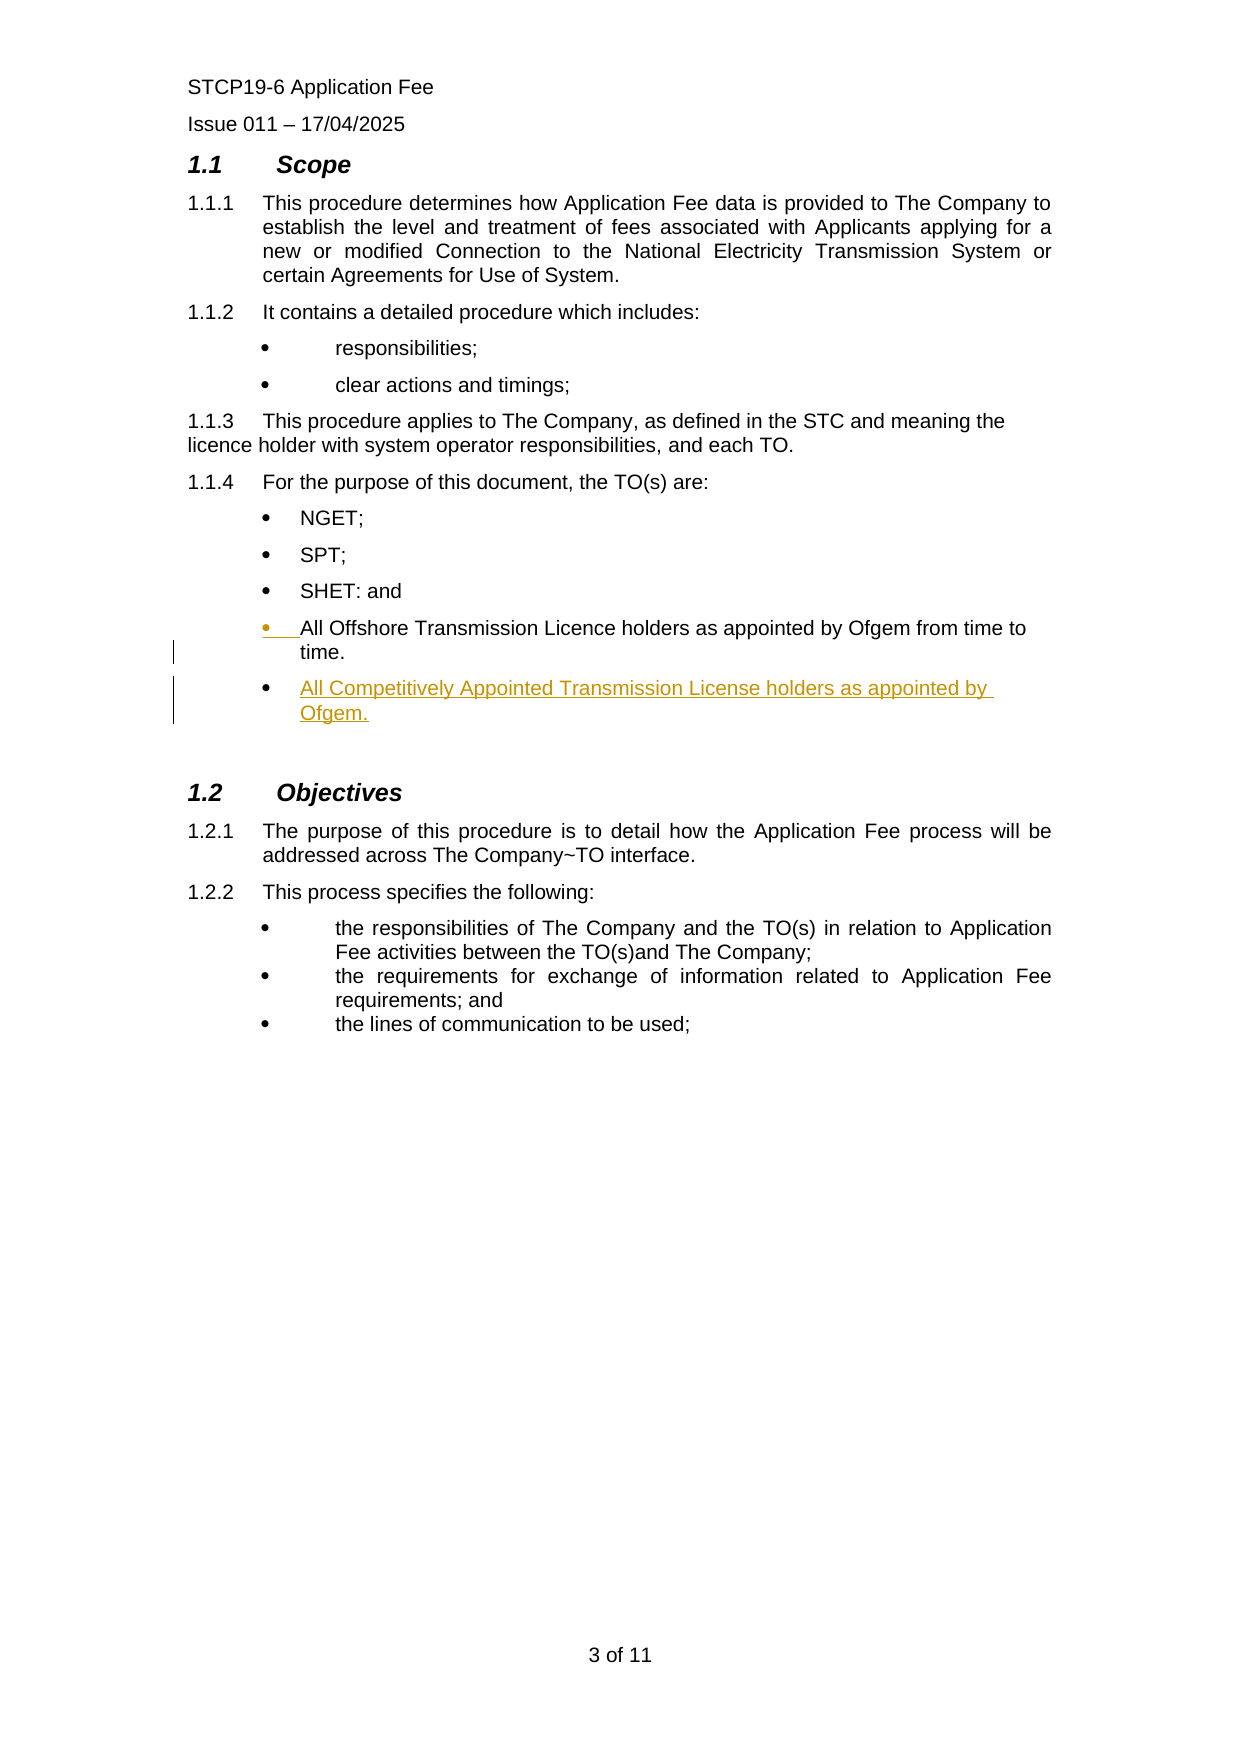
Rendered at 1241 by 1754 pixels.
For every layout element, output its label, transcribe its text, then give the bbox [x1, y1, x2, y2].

subtitle clear actions and timings; [261, 373, 1053, 397]
subtitle SHET: and [262, 579, 1053, 603]
subtitle This procedure determines how Application Fee data is provided to The Company to establish the level and treatment of fees associated with Applicants applying for a new or modified Connection to the National Electricity Transmission System or certain Agreements for Use of System. [187, 191, 1053, 287]
subtitle NGET; [262, 506, 1053, 530]
list the responsibilities of The Company and the TO(s) in relation to Application Fee activities between the TO(s)and The Company; [261, 916, 1053, 964]
subtitle For the purpose of this document, the TO(s) are: [187, 469, 1053, 493]
subtitle This procedure applies to The Company, as defined in the STC and meaning the licence holder with system operator responsibilities, and each TO. [187, 409, 1053, 457]
list the requirements for exchange of information related to Application Fee requirements; and [261, 964, 1053, 1012]
subtitle responsibilities; [261, 336, 1053, 360]
subtitle Scope [187, 150, 1053, 179]
subtitle SPT; [262, 543, 1053, 567]
subtitle This process specifies the following: [187, 880, 1053, 904]
list the lines of communication to be used; [261, 1012, 1053, 1036]
subtitle All Offshore Transmission Licence holders as appointed by Ofgem from time to time. [262, 616, 1053, 664]
subtitle It contains a detailed procedure which includes: [187, 299, 1053, 323]
subtitle The purpose of this procedure is to detail how the Application Fee process will be addressed across The Company~TO interface. [187, 819, 1053, 867]
subtitle Objectives [187, 778, 1053, 807]
